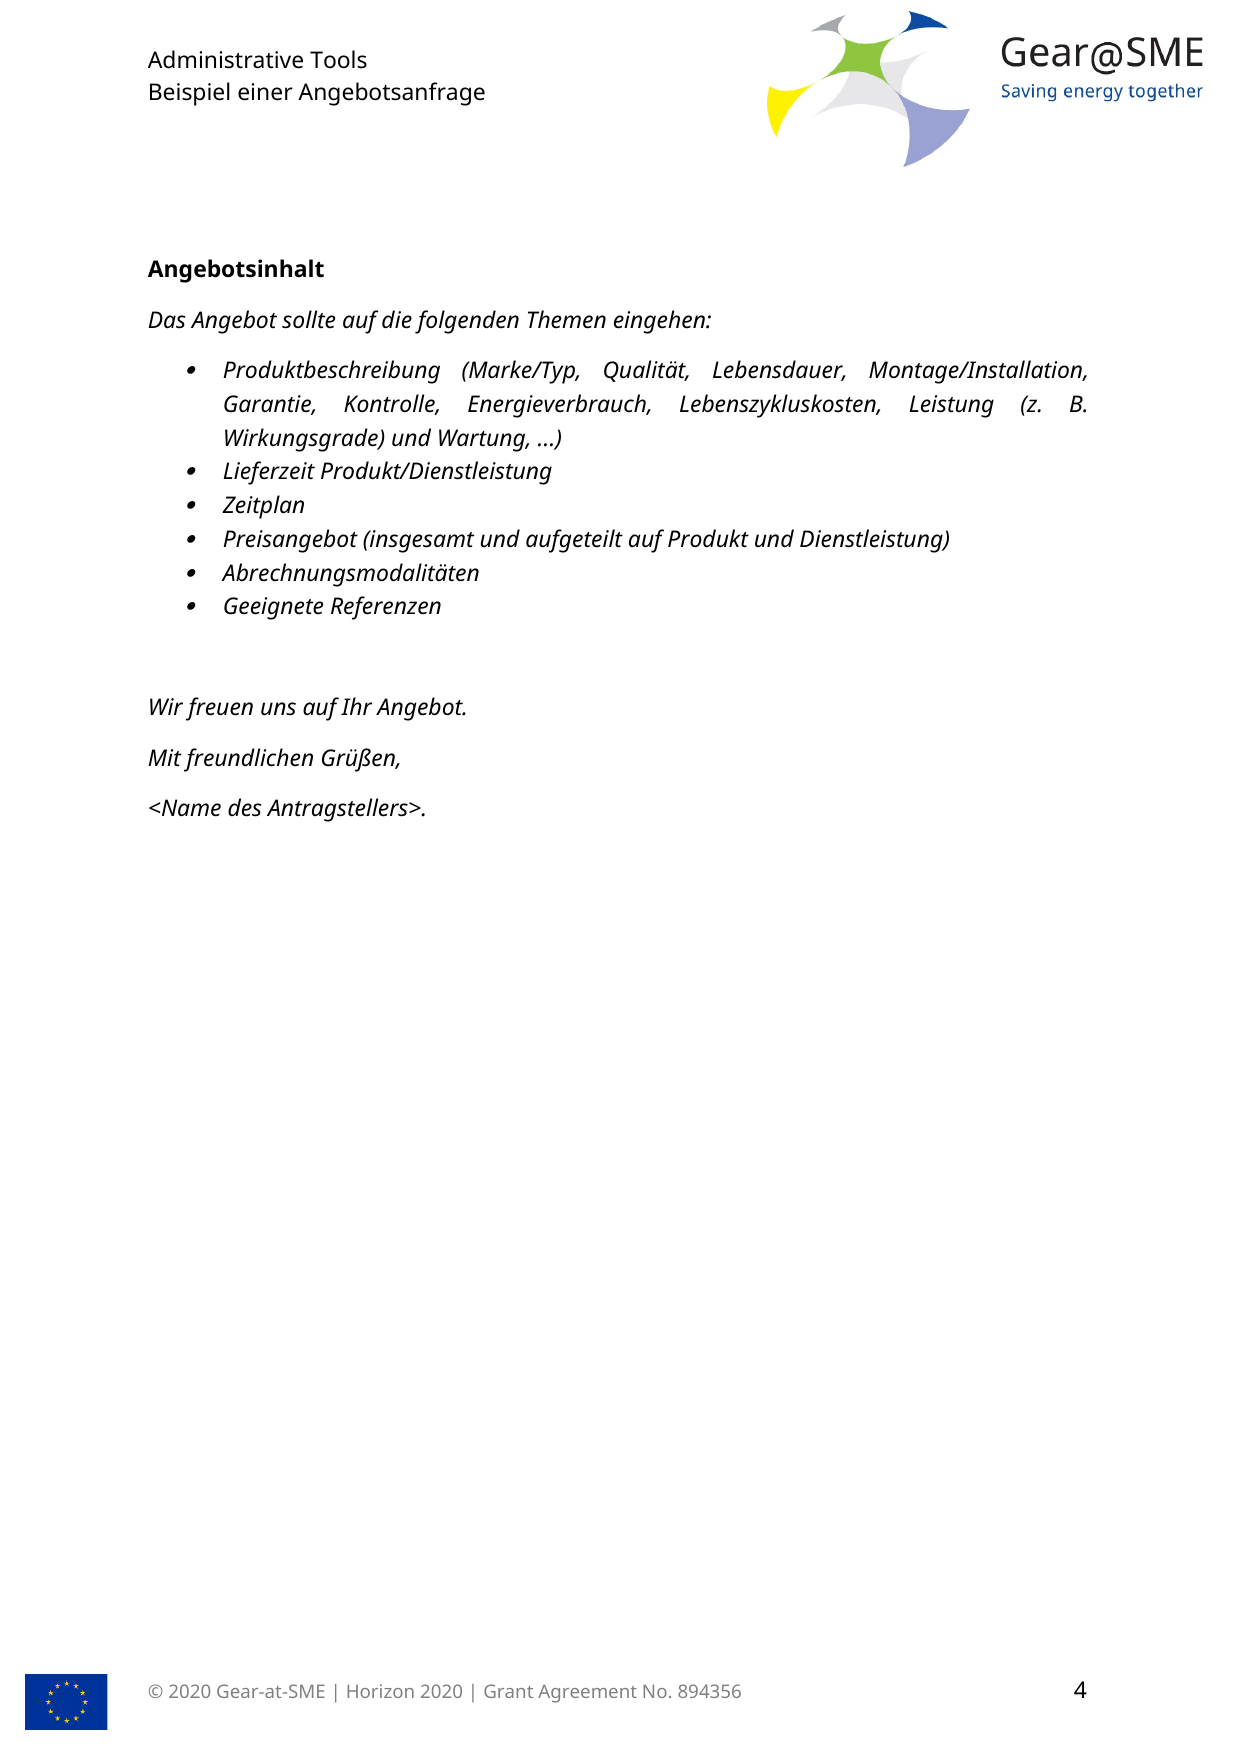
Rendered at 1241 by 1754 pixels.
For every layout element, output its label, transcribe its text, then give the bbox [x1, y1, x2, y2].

picture [767, 11, 1203, 167]
text <Name des Antragstellers>. [148, 792, 1092, 823]
text Mit freundlichen Grüßen, [148, 742, 1092, 773]
list Lieferzeit Produkt/Dienstleistung [185, 455, 1092, 487]
list Geeignete Referenzen [185, 590, 1092, 622]
picture [25, 1674, 108, 1730]
list Preisangebot (insgesamt und aufgeteilt auf Produkt und Dienstleistung) [185, 523, 1092, 554]
list Produktbeschreibung (Marke/Typ, Qualität, Lebensdauer, Montage/Installation, Garantie, Kontrolle, Energieverbrauch, Lebenszykluskosten, Leistung (z. B. Wirkungsgrade) und Wartung, ...) [185, 354, 1092, 453]
list Abrechnungsmodalitäten [185, 557, 1092, 588]
text Angebotsinhalt [148, 253, 1092, 284]
text Das Angebot sollte auf die folgenden Themen eingehen: [148, 304, 1092, 335]
list Zeitplan [185, 489, 1092, 520]
text Wir freuen uns auf Ihr Angebot. [148, 691, 1092, 722]
